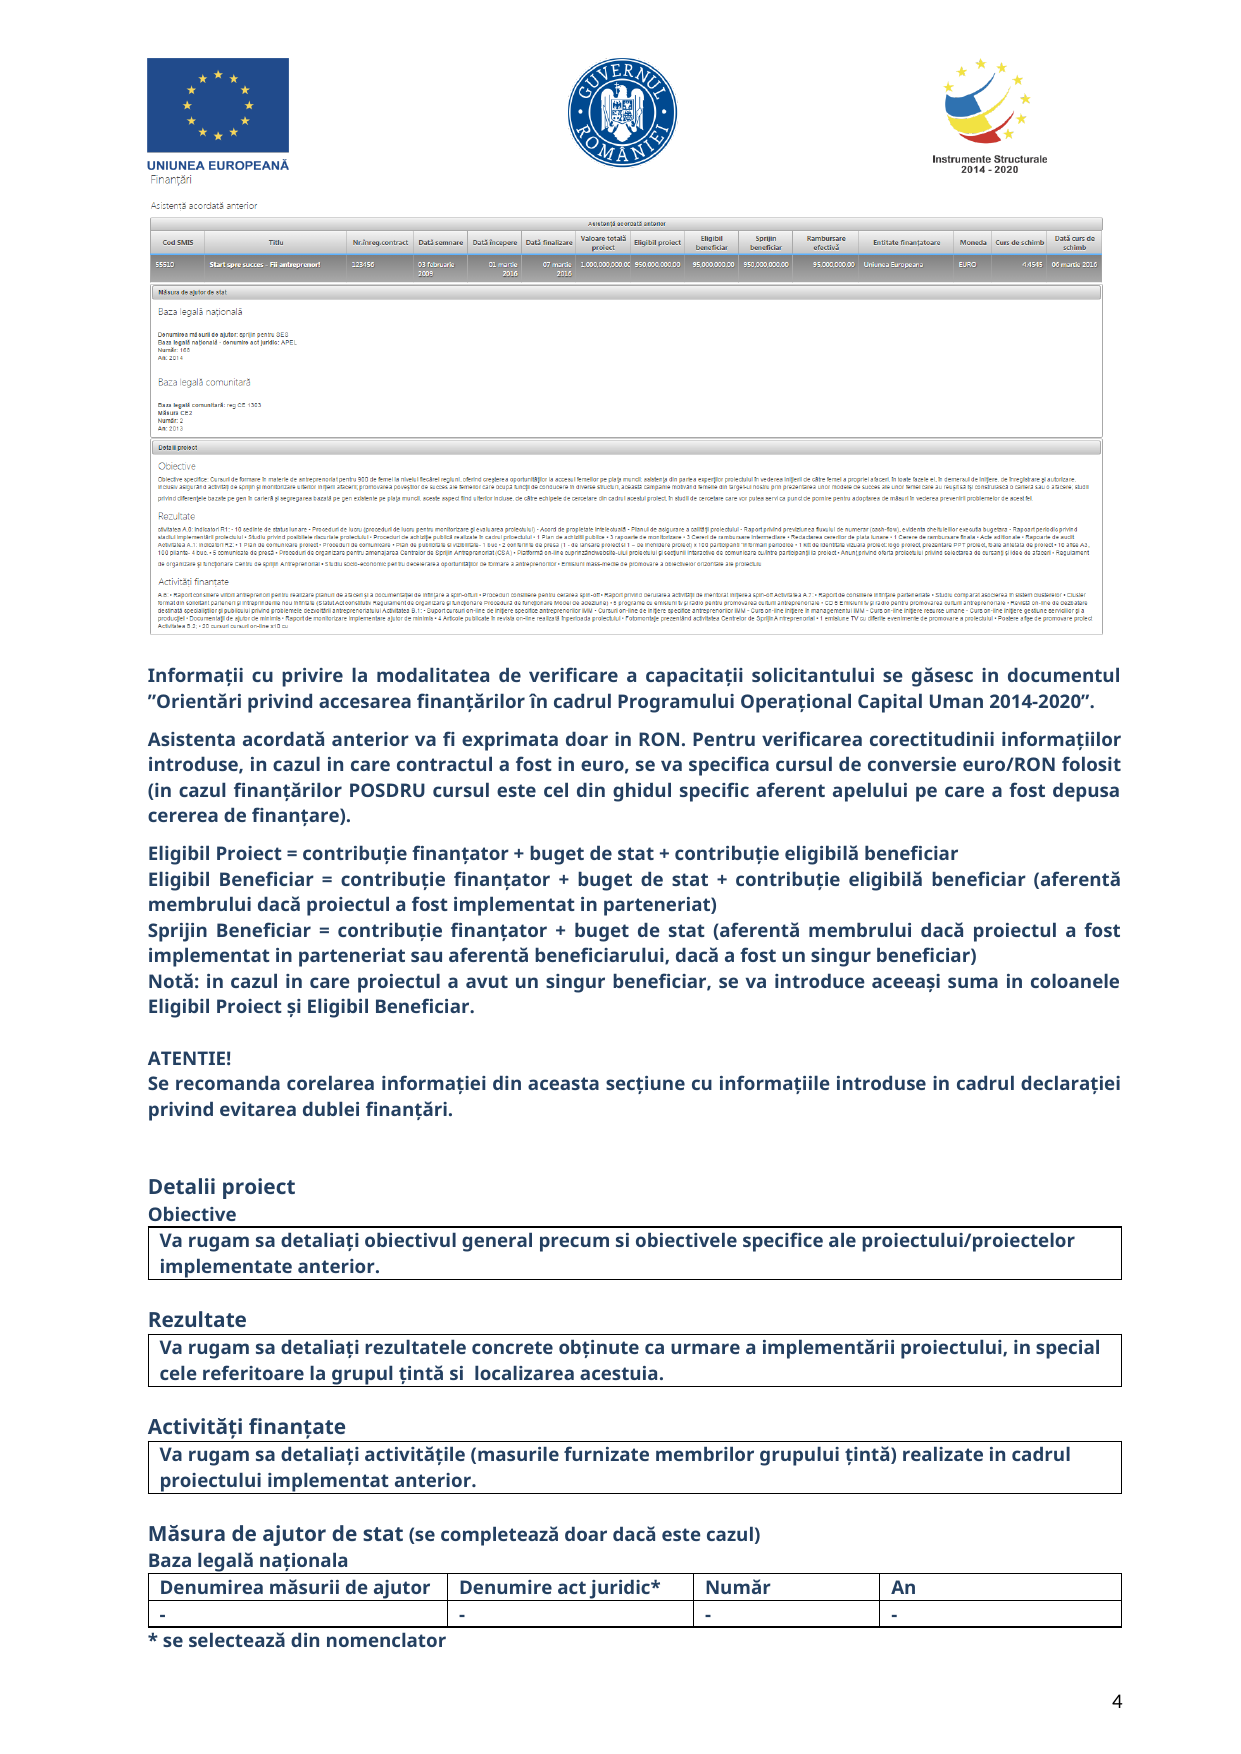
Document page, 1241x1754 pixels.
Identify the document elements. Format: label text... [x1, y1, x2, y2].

text Baza legală naționala [148, 1548, 1122, 1573]
text * se selectează din nomenclator [148, 1628, 1122, 1653]
text Eligibil Beneficiar = contribuție finanțator + buget de stat + contribuție eligibilă beneficiar (aferentă membrului dacă proiectul a fost implementat in parteneriat) [148, 866, 1122, 917]
text Se recomanda corelarea informației din aceasta secțiune cu informațiile introduse in cadrul declarației privind evitarea dublei finanțări. [148, 1070, 1122, 1121]
picture [566, 56, 678, 168]
text Asistenta acordată anterior va fi exprimata doar in RON. Pentru verificarea corectitudinii informațiilor introduse, in cazul in care contractul a fost in euro, se va specifica cursul de conversie euro/RON folosit (in cazul finanțărilor POSDRU cursul este cel din ghidul specific aferent apelului pe care a fost depusa cererea de finanțare). [148, 726, 1122, 828]
table_header Va rugam sa detaliați activitățile (masurile furnizate membrilor grupului țintă) realizate in cadrul proiectului implementat anterior. [149, 1442, 1121, 1493]
table_header Număr [694, 1574, 879, 1600]
table_header Va rugam sa detaliați obiectivul general precum si obiectivele specifice ale proiectului/proiectelor implementate anterior. [149, 1228, 1121, 1278]
table_header An [880, 1574, 1121, 1600]
picture [147, 58, 289, 170]
text Sprijin Beneficiar = contribuție finanțator + buget de stat (aferentă membrului dacă proiectul a fost implementat in parteneriat sau aferentă beneficiarului, dacă a fost un singur beneficiar) [148, 917, 1122, 968]
table_cell - [149, 1601, 447, 1626]
text Detalii proiect [148, 1172, 1122, 1201]
text Activități finanțate [148, 1412, 1122, 1441]
table_cell - [448, 1601, 693, 1626]
table_header Va rugam sa detaliați rezultatele concrete obținute ca urmare a implementării proiectului, in special cele referitoare la grupul țintă si localizarea acestuia. [149, 1335, 1121, 1386]
picture [147, 58, 1106, 637]
text Notă: in cazul in care proiectul a avut un singur beneficiar, se va introduce aceeași suma in coloanele Eligibil Proiect și Eligibil Beneficiar. [148, 968, 1122, 1019]
table_header Denumire act juridic* [448, 1574, 693, 1600]
text Informații cu privire la modalitatea de verificare a capacitații solicitantului se găsesc in documentul ”Orientări privind accesarea finanțărilor în cadrul Programului Operațional Capital Uman 2014-. [148, 663, 1122, 714]
text ATENTIE! [148, 1045, 1122, 1070]
table_cell - [694, 1601, 879, 1626]
table_cell - [880, 1601, 1121, 1626]
table_header Denumirea măsurii de ajutor [149, 1574, 447, 1600]
text Eligibil Proiect = contribuție finanțator + buget de stat + contribuție eligibilă beneficiar [148, 841, 1122, 866]
text Măsura de ajutor de stat (se completează doar dacă este cazul) [148, 1519, 1122, 1548]
text Rezultate [148, 1305, 1122, 1333]
text Obiective [148, 1201, 1122, 1226]
